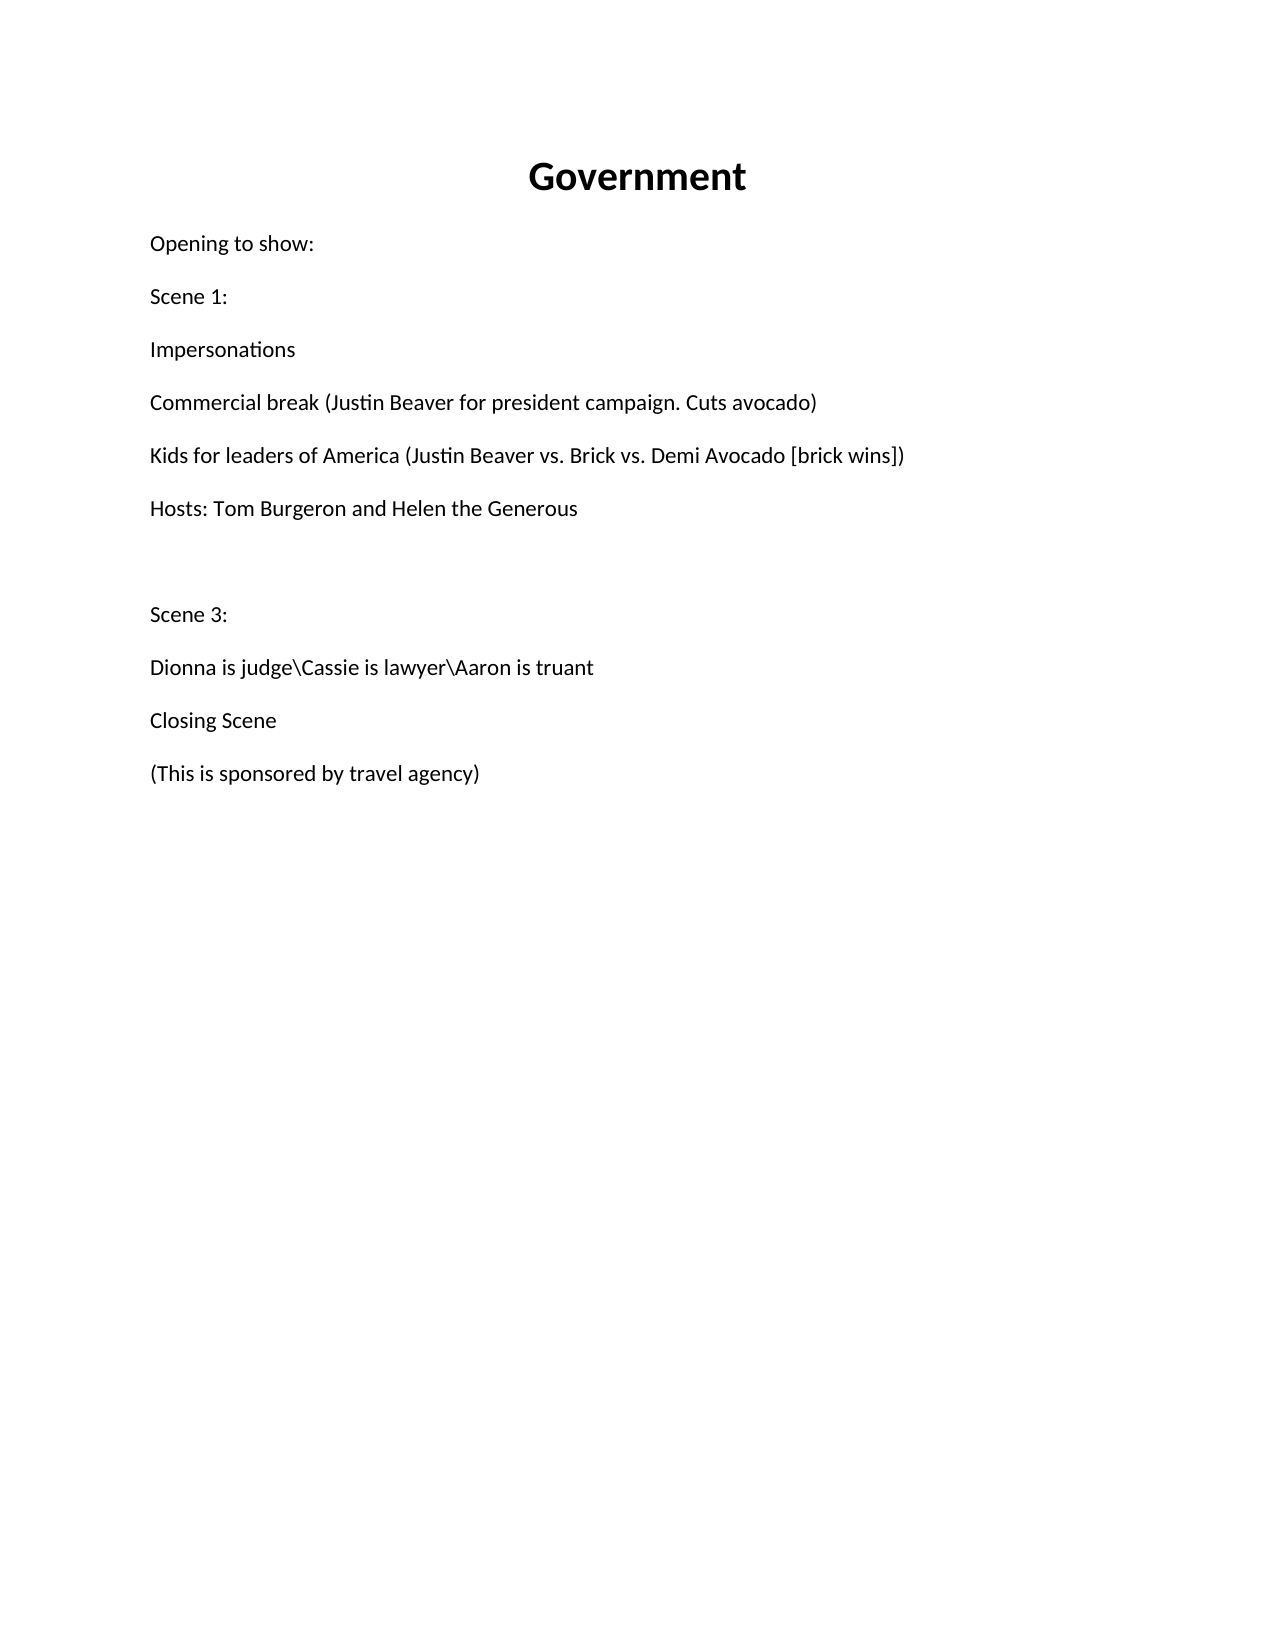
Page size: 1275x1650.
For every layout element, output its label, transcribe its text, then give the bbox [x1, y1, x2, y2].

text Hosts: Tom Burgeron and Helen the Generous [150, 494, 1125, 522]
text Government [150, 150, 1125, 201]
text (This is sponsored by travel agency) [150, 759, 1125, 787]
text Scene 3: [150, 600, 1125, 628]
text Impersonations [150, 335, 1125, 363]
text Opening to show: [150, 229, 1125, 257]
text Closing Scene [150, 706, 1125, 734]
text Commercial break (Justin Beaver for president campaign. Cuts avocado) [150, 388, 1125, 416]
text Scene 1: [150, 282, 1125, 310]
text Kids for leaders of America (Justin Beaver vs. Brick vs. Demi Avocado [brick wins]) [150, 441, 1125, 469]
text Dionna is judge\Cassie is lawyer\Aaron is truant [150, 653, 1125, 681]
